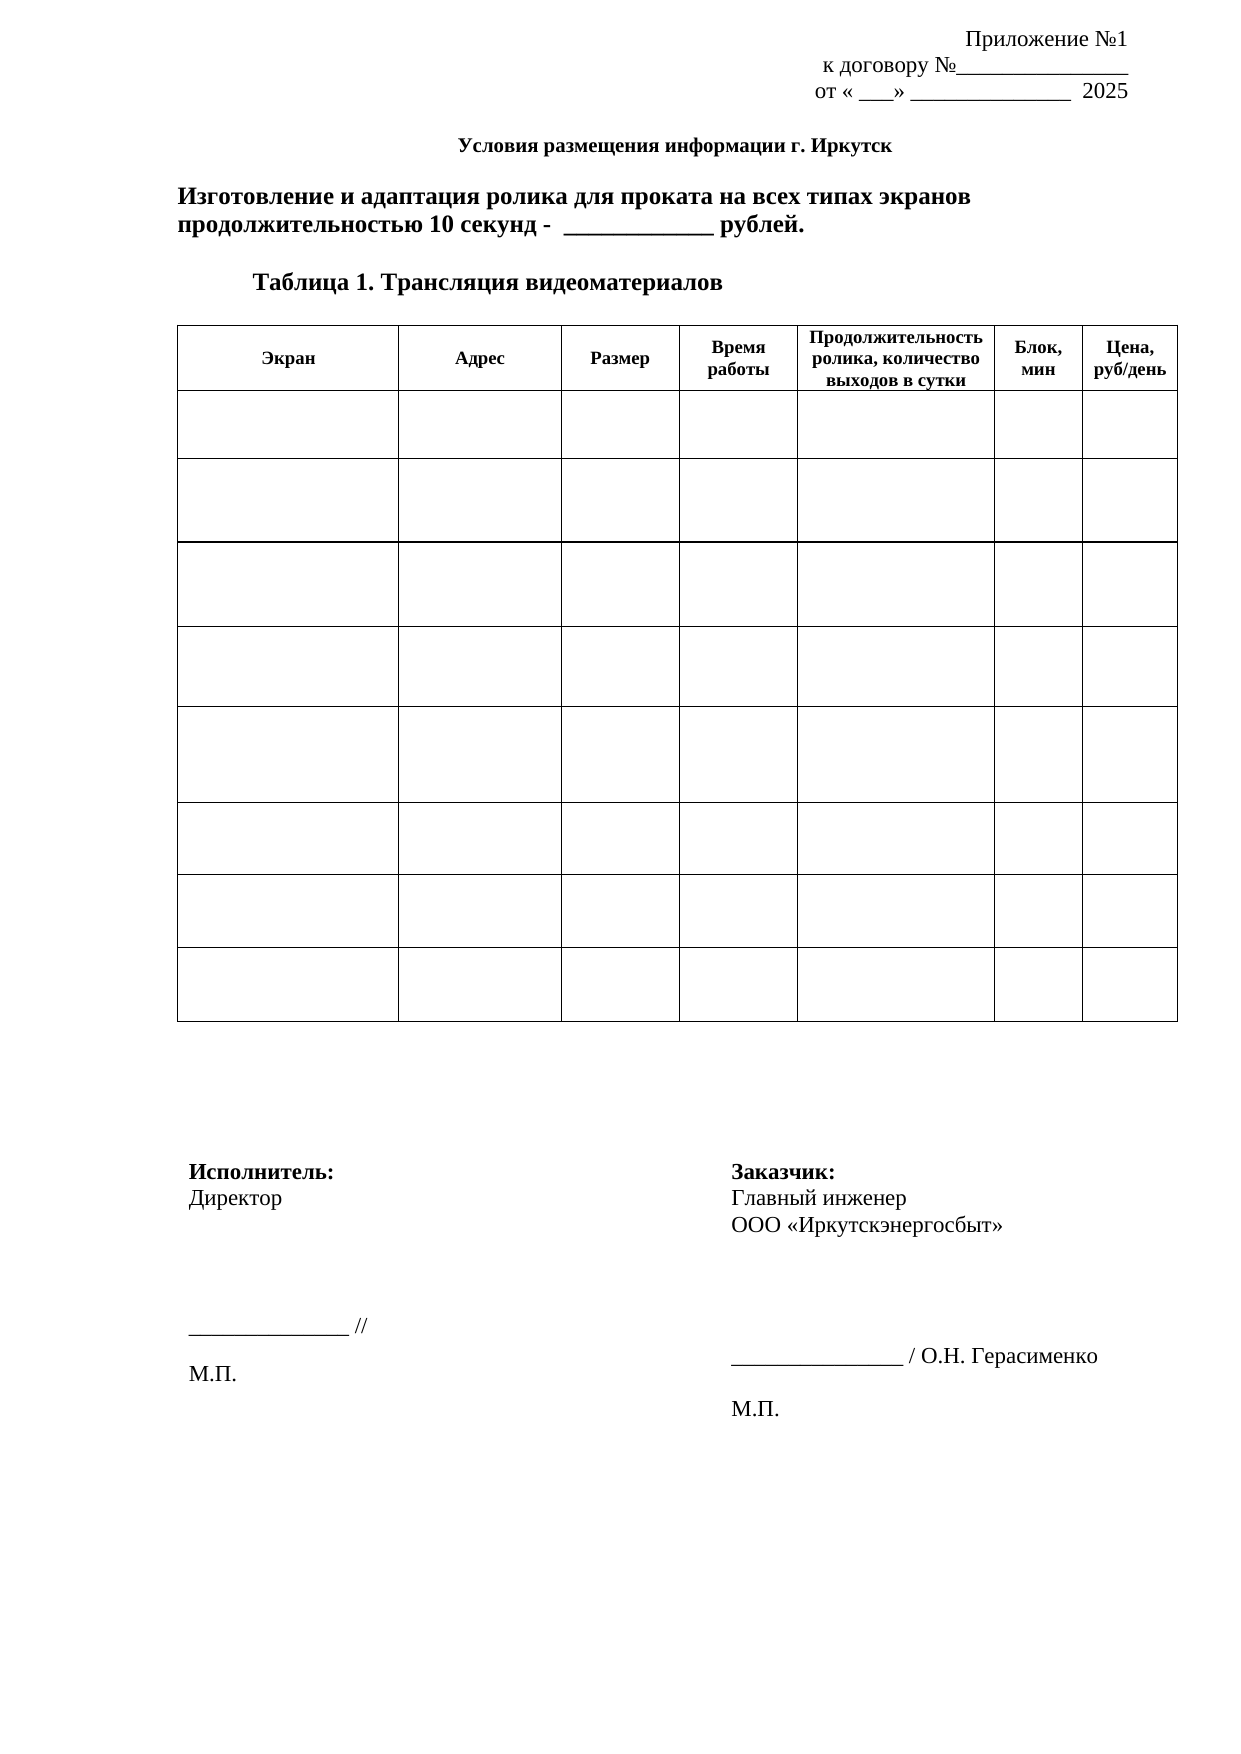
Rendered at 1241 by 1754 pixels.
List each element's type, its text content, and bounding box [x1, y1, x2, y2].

table_cell [1083, 803, 1177, 874]
table_cell [680, 391, 797, 458]
table_cell [178, 803, 398, 874]
table_cell [798, 543, 994, 626]
table_cell [562, 803, 679, 874]
table_cell [1083, 948, 1177, 1021]
table_cell [798, 627, 994, 706]
table_cell [399, 803, 561, 874]
table_header Размер [562, 326, 679, 390]
text Изготовление и адаптация ролика для проката на всех типах экранов продолжительностью 10 секунд - ____________ рублей. [177, 181, 1128, 238]
table_cell [1083, 391, 1177, 458]
table_cell [680, 948, 797, 1021]
table_cell [680, 459, 797, 541]
table_cell [178, 948, 398, 1021]
table_header Блок, мин [995, 326, 1082, 390]
table_cell [178, 875, 398, 947]
table_cell [798, 803, 994, 874]
table_cell [1083, 707, 1177, 802]
table_cell [562, 391, 679, 458]
table_cell [562, 627, 679, 706]
table_header Заказчик: Главный инженер ООО «Иркутскэнергосбыт» _______________ / О.Н. Герасименко М.П. [720, 1158, 1163, 1449]
table_cell [995, 459, 1082, 541]
table_cell [798, 948, 994, 1021]
table_cell [178, 627, 398, 706]
table_header Исполнитель: Директор ______________ // М.П. [177, 1158, 720, 1449]
table_cell [995, 875, 1082, 947]
table_cell [399, 707, 561, 802]
table_cell [562, 543, 679, 626]
table_cell [680, 803, 797, 874]
table_cell [399, 391, 561, 458]
table_header Продолжительность ролика, количество выходов в сутки [798, 326, 994, 390]
table_cell [995, 627, 1082, 706]
table_cell [680, 707, 797, 802]
table_cell [1083, 543, 1177, 626]
table_cell [399, 543, 561, 626]
table_cell [995, 803, 1082, 874]
text к договору №_______________ [738, 51, 1128, 77]
table_cell [1083, 459, 1177, 541]
table_cell [562, 948, 679, 1021]
table_cell [562, 459, 679, 541]
text Приложение №1 [738, 25, 1128, 51]
table_cell [562, 707, 679, 802]
table_cell [680, 627, 797, 706]
table_header Адрес [399, 326, 561, 390]
table_cell [562, 875, 679, 947]
table_cell [995, 543, 1082, 626]
table_header Экран [178, 326, 398, 390]
table_cell [178, 459, 398, 541]
table_cell [178, 707, 398, 802]
table_cell [680, 543, 797, 626]
text Условия размещения информации г. Иркутск [222, 133, 1128, 157]
table_cell [399, 627, 561, 706]
text от « ___» ______________ 2025 [738, 77, 1128, 104]
table_cell [399, 459, 561, 541]
table_header Время работы [680, 326, 797, 390]
table_cell [1083, 627, 1177, 706]
text Таблица 1. Трансляция видеоматериалов [252, 267, 1128, 296]
table_header Цена, руб/день [1083, 326, 1177, 390]
table_cell [995, 948, 1082, 1021]
table_cell [995, 391, 1082, 458]
table_cell [178, 543, 398, 626]
table_cell [798, 391, 994, 458]
table_cell [798, 459, 994, 541]
table_cell [798, 875, 994, 947]
table_cell [399, 948, 561, 1021]
table_cell [399, 875, 561, 947]
table_cell [178, 391, 398, 458]
table_cell [680, 875, 797, 947]
table_cell [995, 707, 1082, 802]
table_cell [1083, 875, 1177, 947]
table_cell [798, 707, 994, 802]
